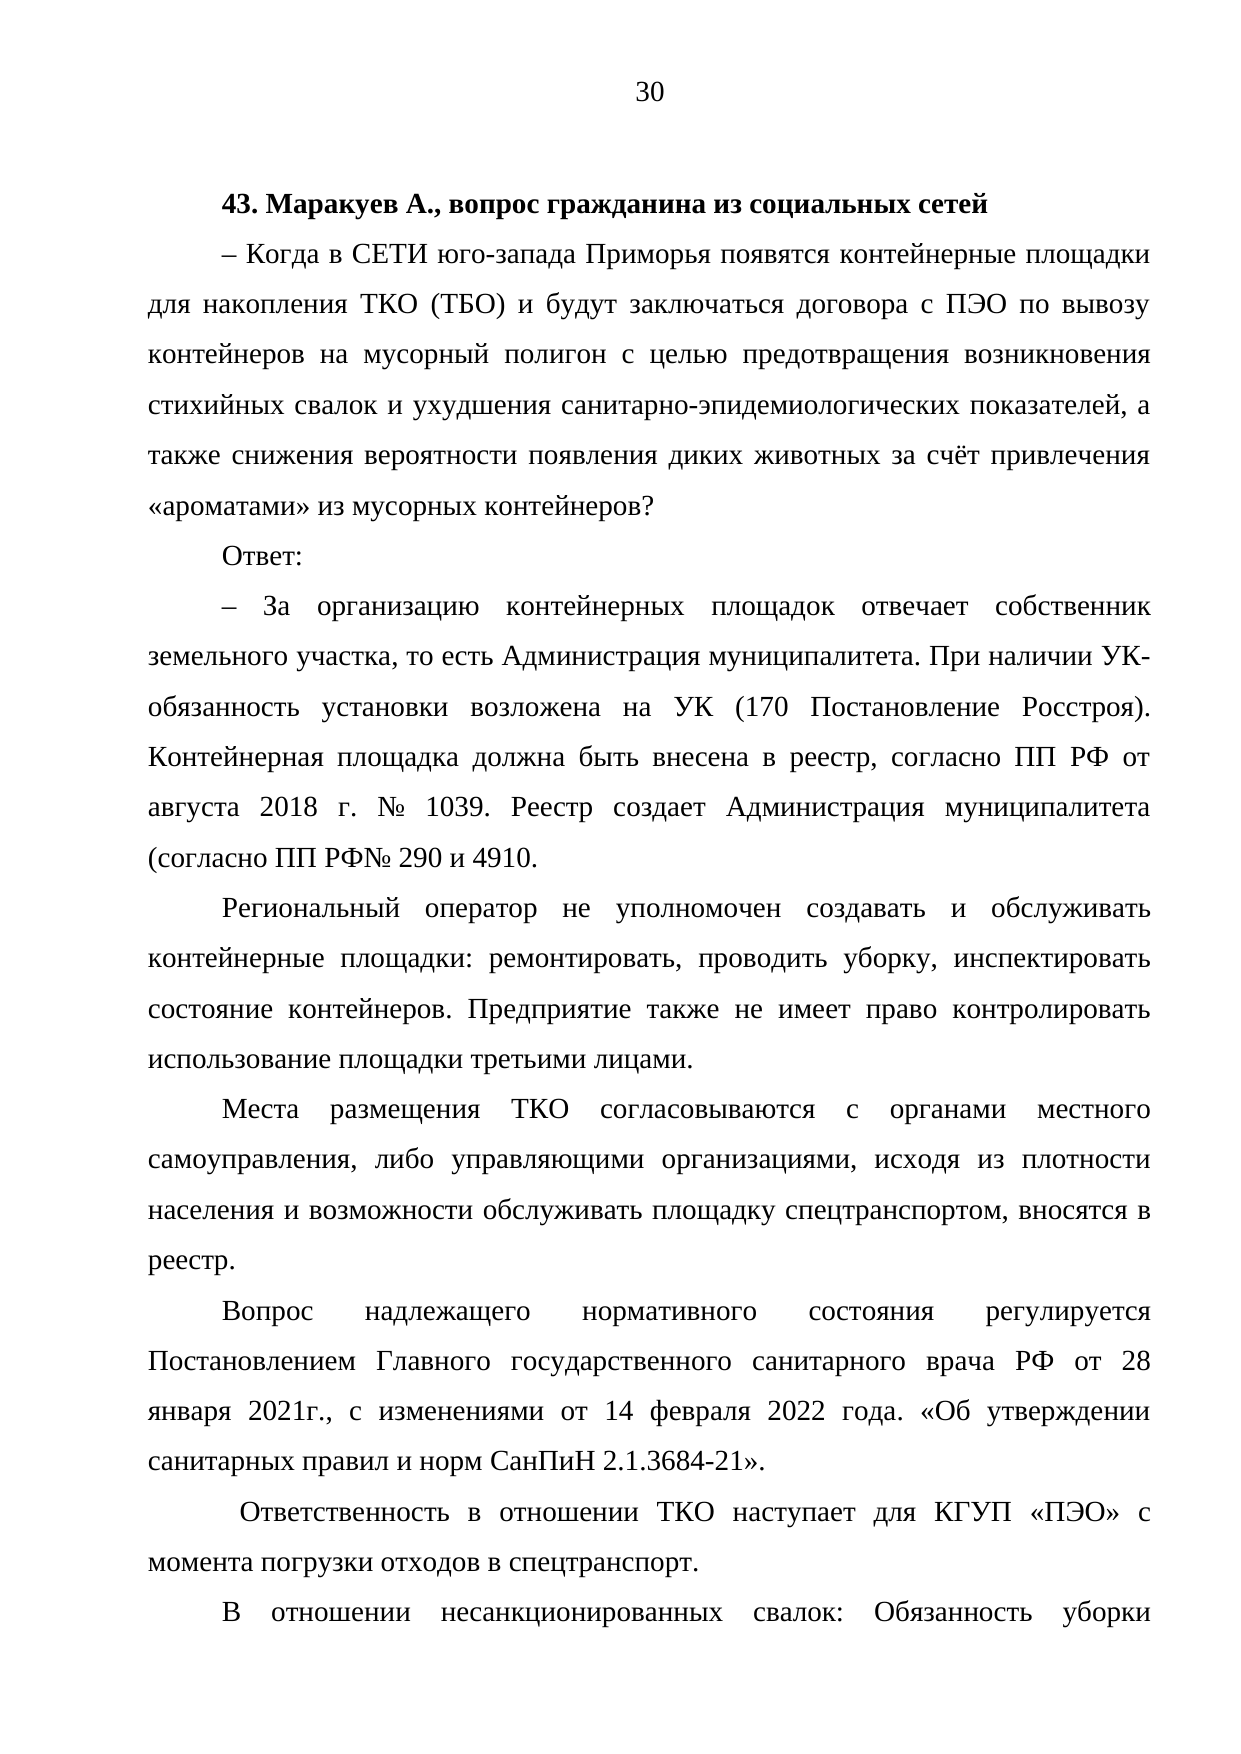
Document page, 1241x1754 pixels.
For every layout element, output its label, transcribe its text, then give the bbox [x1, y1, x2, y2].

text – Когда в СЕТИ юго-запада Приморья появятся контейнерные площадки для накопления ТКО (ТБО) и будут заключаться договора с ПЭО по вывозу контейнеров на мусорный полигон с целью предотвращения возникновения стихийных свалок и ухудшения санитарно-эпидемиологических показателей, а также снижения вероятности появления диких животных за счёт привлечения «ароматами» из мусорных контейнеров? [148, 236, 1152, 521]
text Вопрос надлежащего нормативного состояния регулируется Постановлением Главного государственного санитарного врача РФ от 28 января 2021г., с изменениями от 14 февраля 2022 года. «Об утверждении санитарных правил и норм СанПиН 2.1.3684-21». [148, 1293, 1152, 1477]
text Ответственность в отношении ТКО наступает для КГУП «ПЭО» с момента погрузки отходов в спецтранспорт. [148, 1494, 1152, 1578]
text – За организацию контейнерных площадок отвечает собственник земельного участка, то есть Администрация муниципалитета. При наличии УК- обязанность установки возложена на УК (170 Постановление Росстроя). Контейнерная площадка должна быть внесена в реестр, согласно ПП РФ от августа 2018 г. № 1039. Реестр создает Администрация муниципалитета (согласно ПП РФ№ 290 и 4910. [148, 588, 1152, 873]
text Места размещения ТКО согласовываются с органами местного самоуправления, либо управляющими организациями, исходя из плотности населения и возможности обслуживать площадку спецтранспортом, вносятся в реестр. [148, 1091, 1152, 1276]
text 43. Маракуев А., вопрос гражданина из социальных сетей [148, 186, 1152, 219]
text Ответ: [148, 538, 1152, 571]
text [148, 1594, 1152, 1628]
text Региональный оператор не уполномочен создавать и обслуживать контейнерные площадки: ремонтировать, проводить уборку, инспектировать состояние контейнеров. Предприятие также не имеет право контролировать использование площадки третьими лицами. [148, 890, 1152, 1074]
